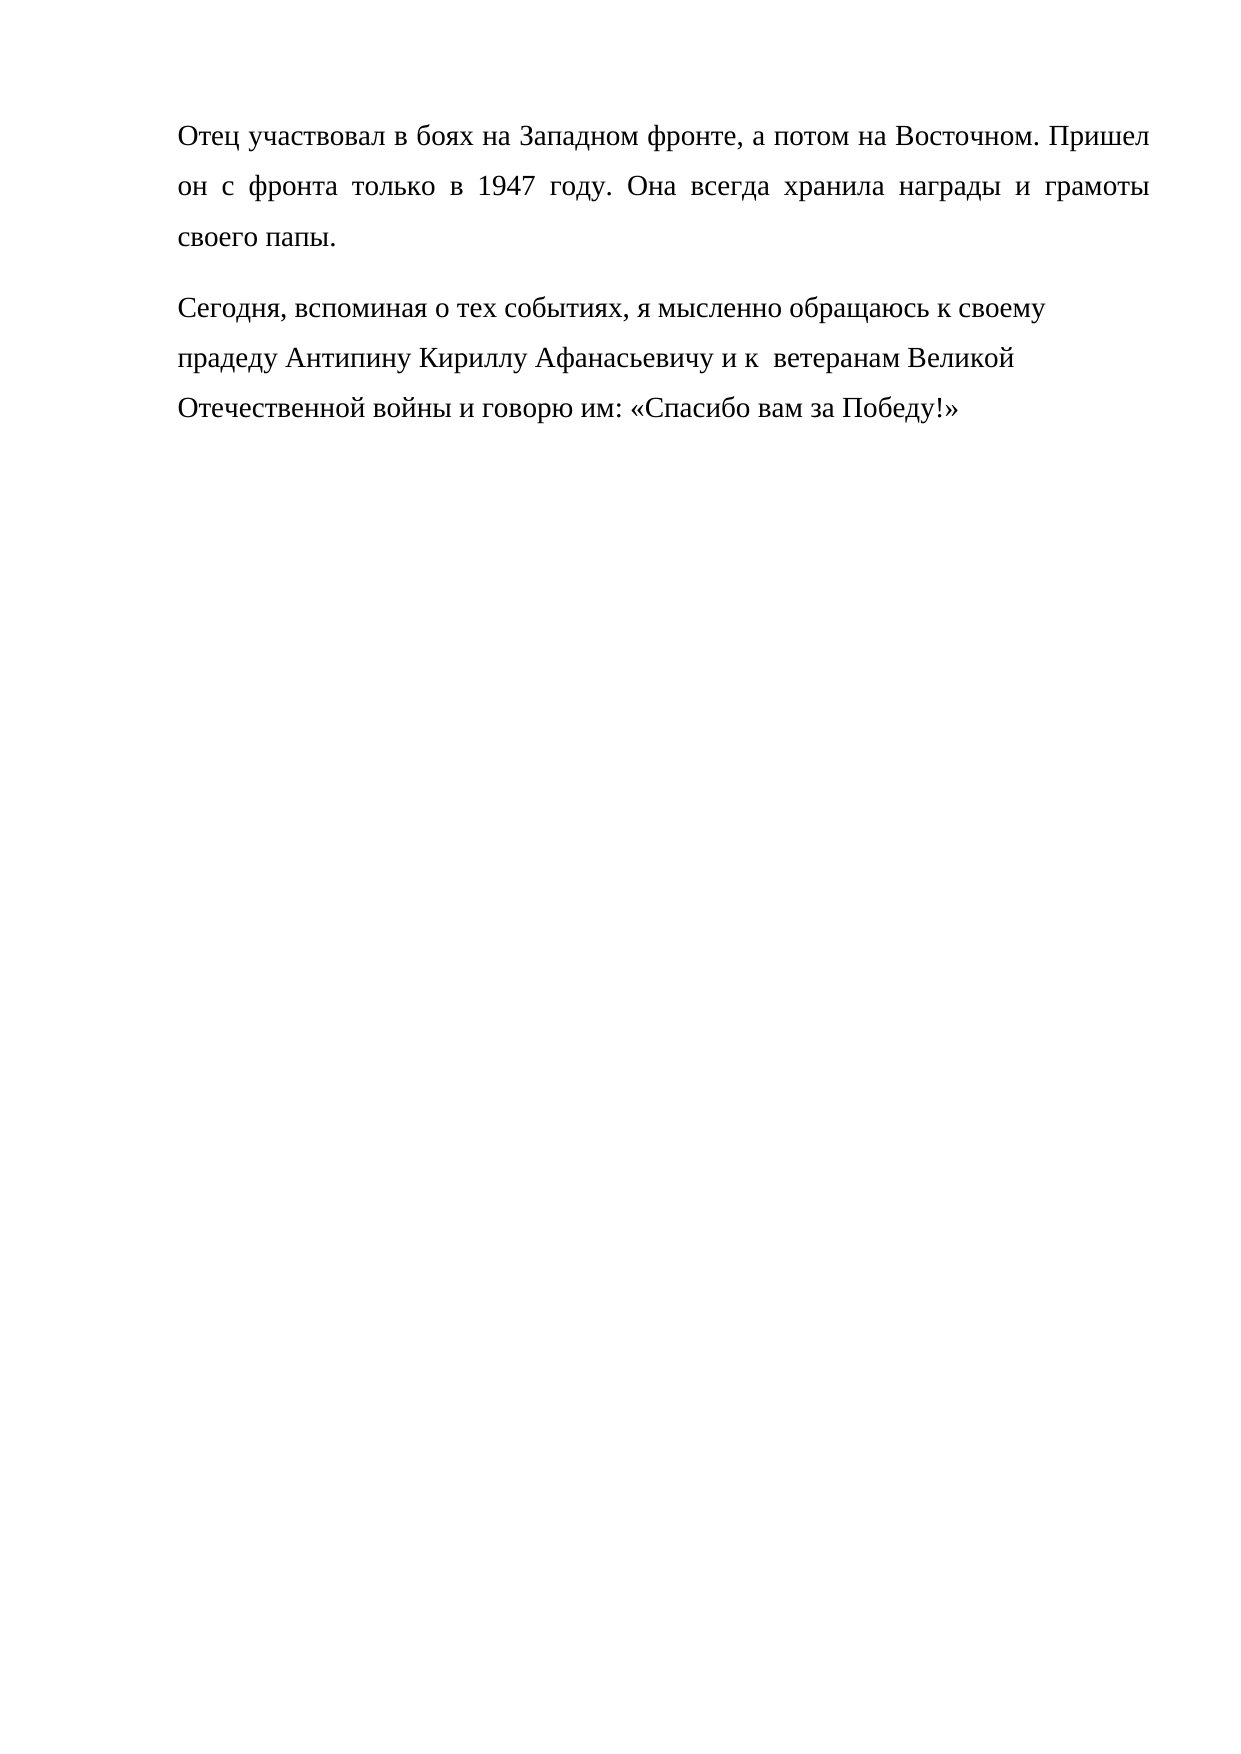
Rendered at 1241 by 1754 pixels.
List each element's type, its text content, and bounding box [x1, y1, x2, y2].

text Отец участвовал в боях на Западном фронте, а потом на Восточном. Пришел он с фронта только в 1947 году. Она всегда хранила награды и грамоты своего папы. [177, 118, 1152, 252]
text Сегодня, вспоминая о тех событиях, я мысленно обращаюсь к своему прадеду Антипину Кириллу Афанасьевичу и к ветеранам Великой Отечественной войны и говорю им: «Спасибо вам за Победу!» [177, 290, 1152, 523]
